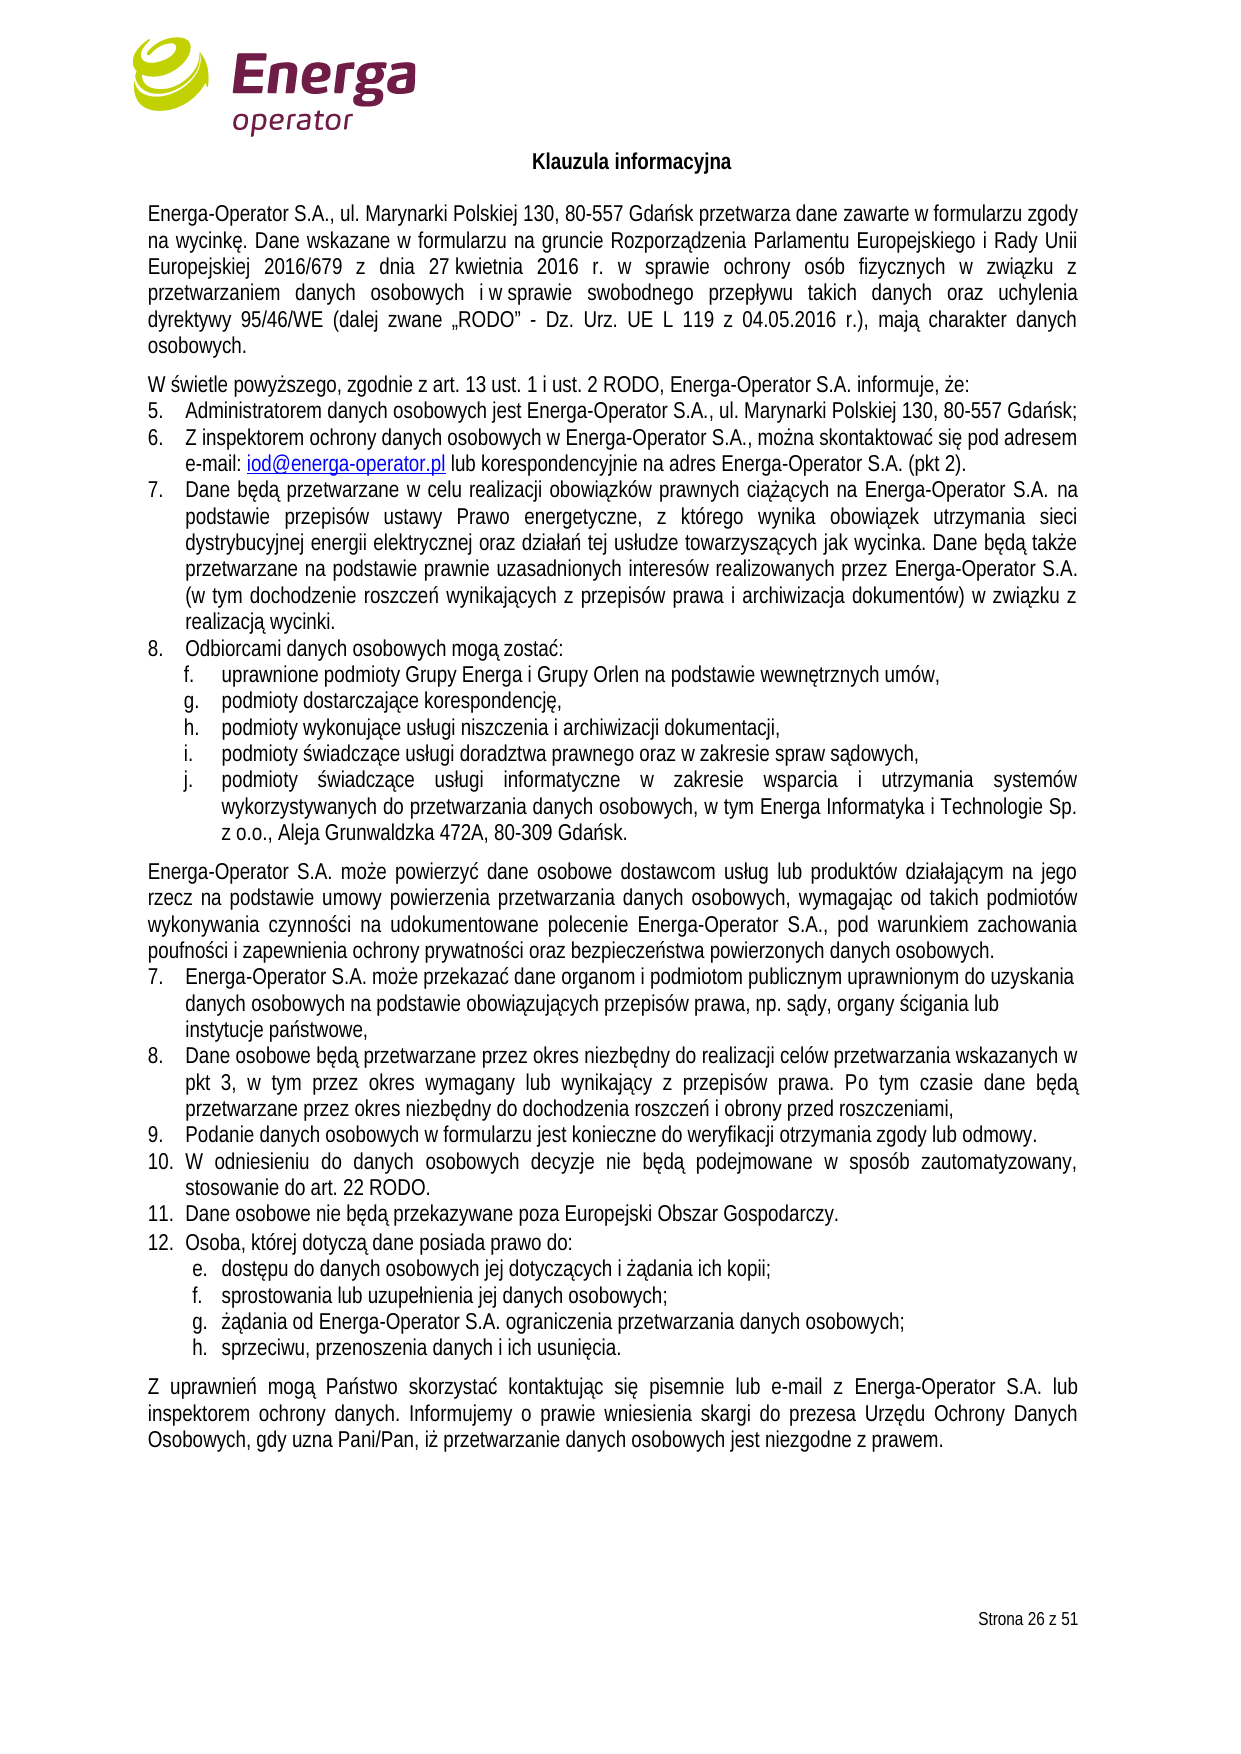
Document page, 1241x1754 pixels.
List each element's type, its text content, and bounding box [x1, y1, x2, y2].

list podmioty dostarczające korespondencję, [184, 687, 1078, 713]
list Podanie danych osobowych w formularzu jest konieczne do weryfikacji otrzymania zgody lub odmowy. [148, 1121, 1078, 1148]
list dostępu do danych osobowych jej dotyczących i żądania ich kopii; [192, 1255, 1078, 1282]
list sprzeciwu, przenoszenia danych i ich usunięcia. [192, 1334, 1078, 1361]
list W odniesieniu do danych osobowych decyzje nie będą podejmowane w sposób zautomatyzowany, stosowanie do art. 22 RODO. [148, 1148, 1078, 1200]
list żądania od Energa-Operator S.A. ograniczenia przetwarzania danych osobowych; [192, 1308, 1078, 1334]
list podmioty wykonujące usługi niszczenia i archiwizacji dokumentacji, [184, 713, 1078, 740]
picture [132, 37, 416, 137]
text Energa-Operator S.A., ul. Marynarki Polskiej 130, 80-557 Gdańsk przetwarza dane zawarte w formularzu zgody na wycinkę. Dane wskazane w formularzu na gruncie Rozporządzenia Parlamentu Europejskiego i Rady Unii Europejskiej 2016/679 z dnia 27 kwietnia 2016 r. w sprawie ochrony osób fizycznych w związku z przetwarzaniem danych osobowych i w sprawie swobodnego przepływu takich danych oraz uchylenia dyrektywy 95/46/WE (dalej zwane „RODO” - Dz. Urz. UE L 119 z 04.05.2016 r.), mają charakter danych osobowych. [148, 200, 1078, 358]
list Administratorem danych osobowych jest Energa-Operator S.A., ul. Marynarki Polskiej 130, 80-557 Gdańsk; [148, 397, 1078, 424]
list sprostowania lub uzupełnienia jej danych osobowych; [192, 1282, 1078, 1308]
list Energa-Operator S.A. może przekazać dane organom i podmiotom publicznym uprawnionym do uzyskania danych osobowych na podstawie obowiązujących przepisów prawa, np. sądy, organy ścigania lub instytucje państwowe, [148, 963, 1078, 1042]
list Dane będą przetwarzane w celu realizacji obowiązków prawnych ciążących na Energa-Operator S.A. na podstawie przepisów ustawy Prawo energetyczne, z którego wynika obowiązek utrzymania sieci dystrybucyjnej energii elektrycznej oraz działań tej usłudze towarzyszących jak wycinka. Dane będą także przetwarzane na podstawie prawnie uzasadnionych interesów realizowanych przez Energa-Operator S.A. (w tym dochodzenie roszczeń wynikających z przepisów prawa i archiwizacja dokumentów) w związku z realizacją wycinki. [148, 476, 1078, 634]
list Osoba, której dotyczą dane posiada prawo do: [148, 1229, 1078, 1255]
text Energa-Operator S.A. może powierzyć dane osobowe dostawcom usług lub produktów działającym na jego rzecz na podstawie umowy powierzenia przetwarzania danych osobowych, wymagając od takich podmiotów wykonywania czynności na udokumentowane polecenie Energa-Operator S.A., pod warunkiem zachowania poufności i zapewnienia ochrony prywatności oraz bezpieczeństwa powierzonych danych osobowych. [148, 858, 1078, 963]
list podmioty świadczące usługi informatyczne w zakresie wsparcia i utrzymania systemów wykorzystywanych do przetwarzania danych osobowych, w tym Energa Informatyka i Technologie Sp. z o.o., Aleja Grunwaldzka 472A, 80-309 Gdańsk. [184, 766, 1078, 845]
list podmioty świadczące usługi doradztwa prawnego oraz w zakresie spraw sądowych, [184, 740, 1078, 766]
list Odbiorcami danych osobowych mogą zostać: [148, 634, 1078, 661]
text Z uprawnień mogą Państwo skorzystać kontaktując się pisemnie lub e-mail z Energa-Operator S.A. lub inspektorem ochrony danych. Informujemy o prawie wniesienia skargi do prezesa Urzędu Ochrony Danych Osobowych, gdy uzna Pani/Pan, iż przetwarzanie danych osobowych jest niezgodne z prawem. [148, 1373, 1078, 1452]
text W świetle powyższego, zgodnie z art. 13 ust. 1 i ust. 2 RODO, Energa-Operator S.A. informuje, że: [148, 371, 1078, 397]
list Klauzula informacyjna [185, 148, 1078, 174]
list uprawnione podmioty Grupy Energa i Grupy Orlen na podstawie wewnętrznych umów, [184, 661, 1078, 687]
list Z inspektorem ochrony danych osobowych w Energa-Operator S.A., można skontaktować się pod adresem e-mail: iod@energa-operator.pl lub korespondencyjnie na adres Energa-Operator S.A. (pkt 2). [148, 424, 1078, 476]
list Dane osobowe będą przetwarzane przez okres niezbędny do realizacji celów przetwarzania wskazanych w pkt 3, w tym przez okres wymagany lub wynikający z przepisów prawa. Po tym czasie dane będą przetwarzane przez okres niezbędny do dochodzenia roszczeń i obrony przed roszczeniami, [148, 1042, 1078, 1121]
list Dane osobowe nie będą przekazywane poza Europejski Obszar Gospodarczy. [148, 1200, 1078, 1227]
